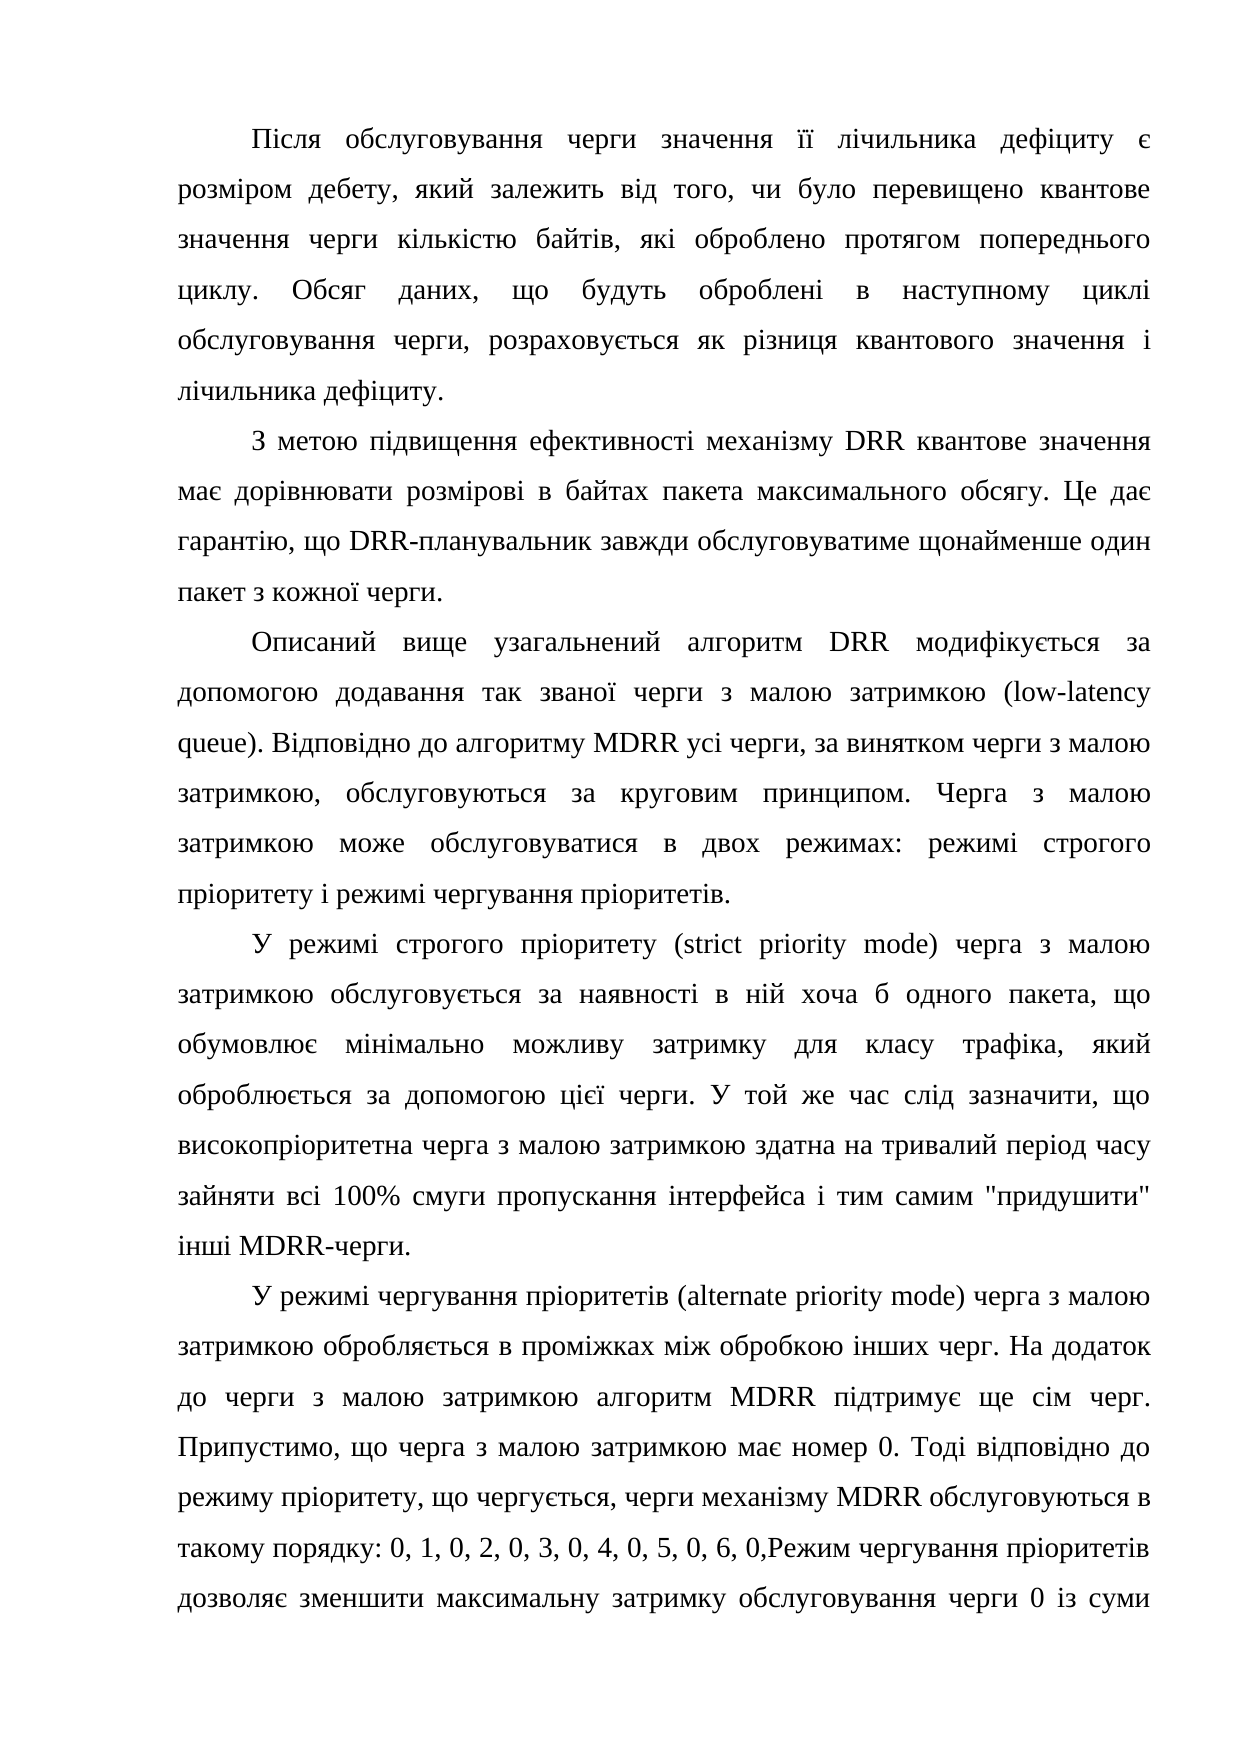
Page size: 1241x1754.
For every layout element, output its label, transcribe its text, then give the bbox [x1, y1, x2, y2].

text Після обслуговування черги значення її лічильника дефіциту є розміром дебету, який залежить від того, чи було перевищено квантове значення черги кількістю байтів, які оброблено протягом попереднього циклу. Обсяг даних, що будуть оброблені в наступному циклі обслуговування черги, розраховується як різниця квантового значення і лічильника дефіциту. [177, 121, 1152, 406]
text З метою підвищення ефективності механізму DRR квантове значення має дорівнювати розмірові в байтах пакета максимального обсягу. Це дає гарантію, що DRR-планувальник завжди обслуговуватиме щонайменше один пакет з кожної черги. [177, 423, 1152, 607]
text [177, 1278, 1152, 1614]
text У режимі строгого пріоритету (strict priority mode) черга з малою затримкою обслуговується за наявності в ній хоча б одного пакета, що обумовлює мінімально можливу затримку для класу трафіка, який оброблюється за допомогою цієї черги. У той же час слід зазначити, що високопріоритетна черга з малою затримкою здатна на тривалий період часу зайняти всі 100% смуги пропускання інтерфейса і тим самим "придушити" інші MDRR-черги. [177, 926, 1152, 1261]
text Описаний вище узагальнений алгоритм DRR модифікується за допомогою додавання так званої черги з малою затримкою (low-latency queue). Відповідно до алгоритму MDRR усі черги, за винятком черги з малою затримкою, обслуговуються за круговим принципом. Черга з малою затримкою може обслуговуватися в двох режимах: режимі строгого пріоритету і режимі чергування пріоритетів. [177, 624, 1152, 909]
